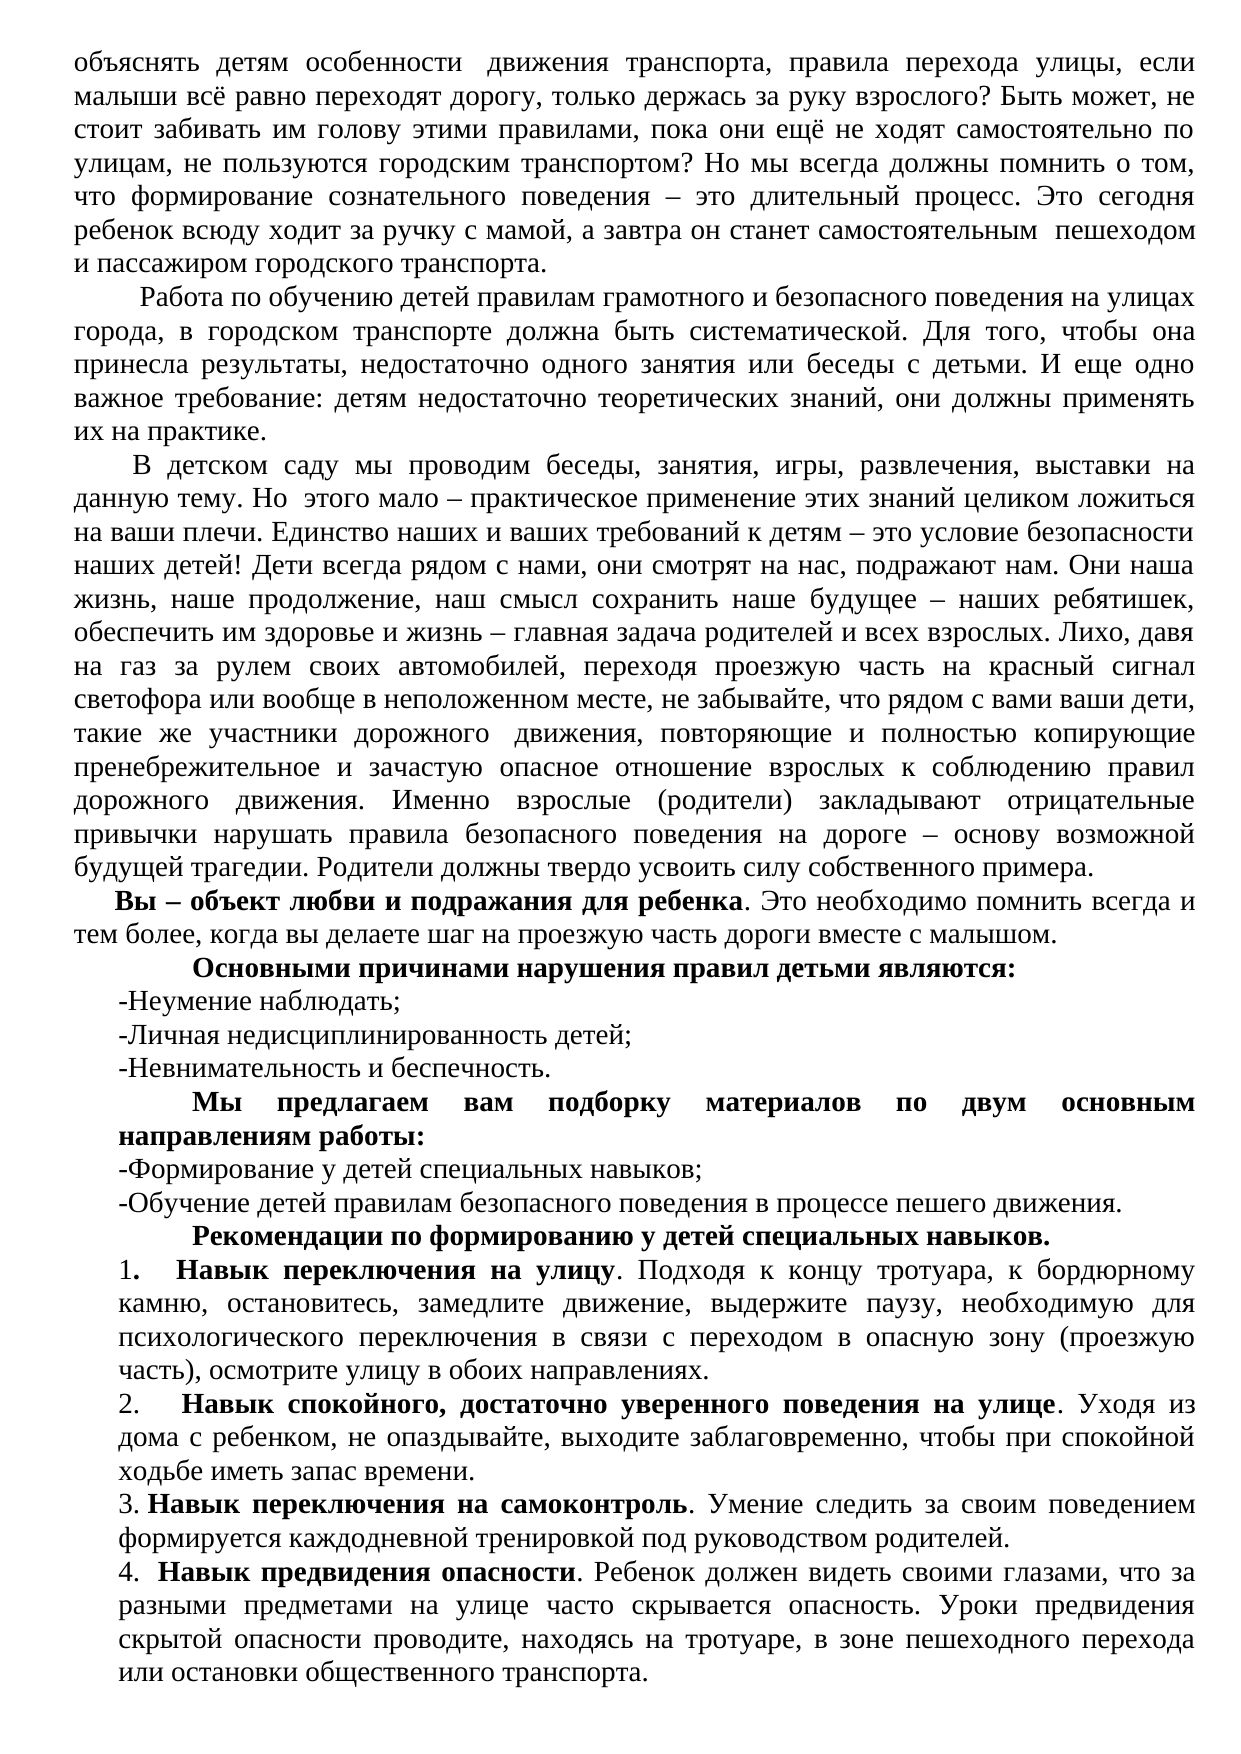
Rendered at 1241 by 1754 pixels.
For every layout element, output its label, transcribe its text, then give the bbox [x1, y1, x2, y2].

text -Личная недисциплинированность детей; [118, 1017, 1196, 1051]
text -Невнимательность и беспечность. [118, 1051, 1196, 1084]
text -Обучение детей правилам безопасного поведения в процессе пешего движения. [118, 1185, 1196, 1218]
text 3. Навык переключения на самоконтроль. Умение следить за своим поведением формируется каждодневной тренировкой под руководством родителей. [118, 1487, 1196, 1554]
text 1. Навык переключения на улицу. Подходя к концу тротуара, к бордюрному камню, остановитесь, замедлите движение, выдержите паузу, необходимую для психологического переключения в связи с переходом в опасную зону (проезжую часть), осмотрите улицу в обоих направлениях. [118, 1252, 1196, 1386]
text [74, 44, 1196, 279]
text 4. Навык предвидения опасности. Ребенок должен видеть своими глазами, что за разными предметами на улице часто скрывается опасность. Уроки предвидения скрытой опасности проводите, находясь на тротуаре, в зоне пешеходного перехода или остановки общественного транспорта. [118, 1554, 1196, 1688]
text Мы предлагаем вам подборку материалов по двум основным направлениям работы: [118, 1084, 1196, 1151]
text -Формирование у детей специальных навыков; [118, 1151, 1196, 1185]
text -Неумение наблюдать; [118, 983, 1196, 1017]
text 2. Навык спокойного, достаточно уверенного поведения на улице. Уходя из дома с ребенком, не опаздывайте, выходите заблаговременно, чтобы при спокойной ходьбе иметь запас времени. [118, 1386, 1196, 1487]
text Рекомендации по формированию у детей специальных навыков. [118, 1218, 1196, 1252]
text Работа по обучению детей правилам грамотного и безопасного поведения на улицах города, в городском транспорте должна быть систематической. Для того, чтобы она принесла результаты, недостаточно одного занятия или беседы с детьми. И еще одно важное требование: детям недостаточно теоретических знаний, они должны применять их на практике. [74, 279, 1196, 447]
text В детском саду мы проводим беседы, занятия, игры, развлечения, выставки на данную тему. Но этого мало – практическое применение этих знаний целиком ложиться на ваши плечи. Единство наших и ваших требований к детям – это условие безопасности наших детей! Дети всегда рядом с нами, они смотрят на нас, подражают нам. Они наша жизнь, наше продолжение, наш смысл сохранить наше будущее – наших ребятишек, обеспечить им здоровье и жизнь – главная задача родителей и всех взрослых. Лихо, давя на газ за рулем своих автомобилей, переходя проезжую часть на красный сигнал светофора или вообще в неположенном месте, не забывайте, что рядом с вами ваши дети, такие же участники дорожного движения, повторяющие и полностью копирующие пренебрежительное и зачастую опасное отношение взрослых к соблюдению правил дорожного движения. Именно взрослые (родители) закладывают отрицательные привычки нарушать правила безопасного поведения на дороге – основу возможной будущей трагедии. Родители должны твердо усвоить силу собственного примера. [74, 447, 1196, 883]
text Вы – объект любви и подражания для ребенка. Это необходимо помнить всегда и тем более, когда вы делаете шаг на проезжую часть дороги вместе с малышом. [74, 883, 1196, 950]
text Основными причинами нарушения правил детьми являются: [118, 950, 1196, 983]
